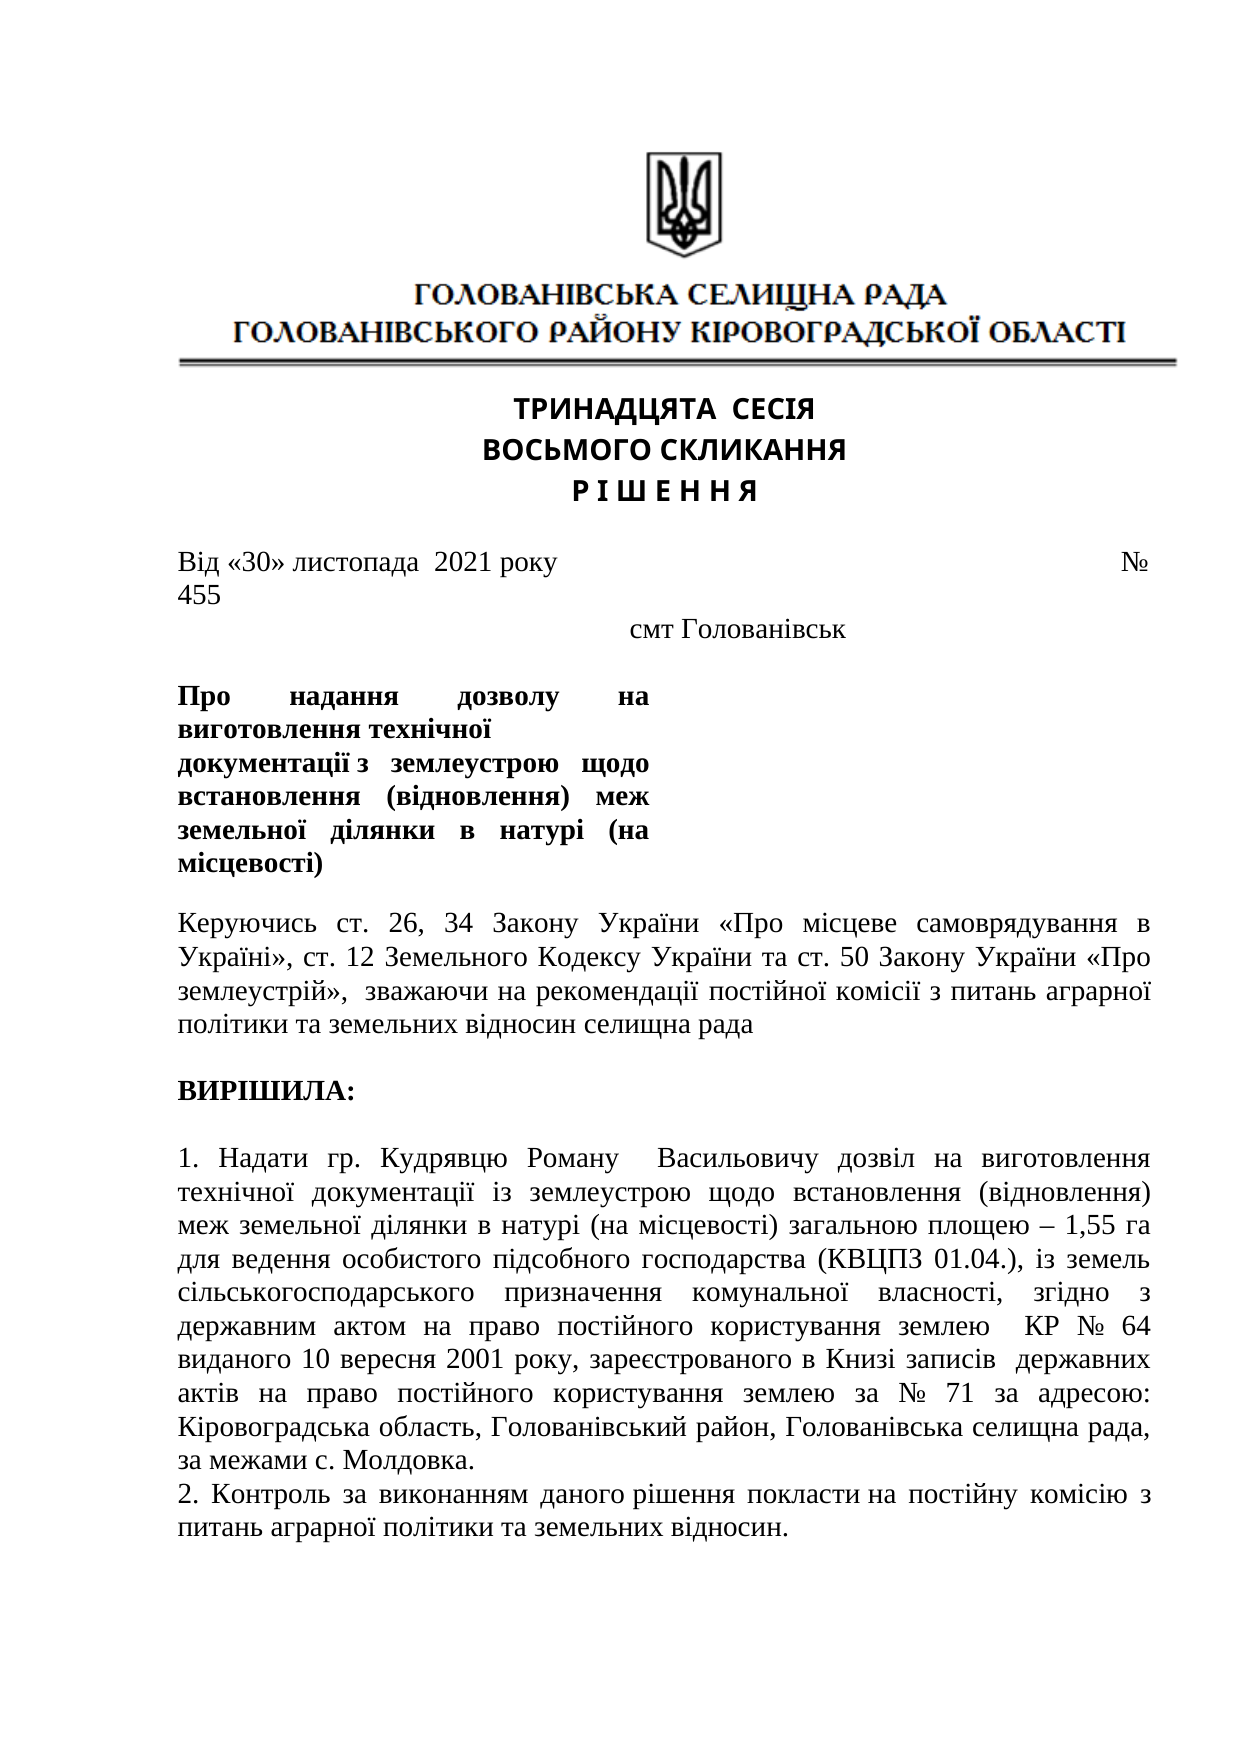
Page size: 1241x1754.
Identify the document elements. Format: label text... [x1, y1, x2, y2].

table_cell ВОСЬМОГО СКЛИКАННЯ [177, 430, 1152, 471]
text Про надання дозволу на виготовлення технічної документації з землеустрою щодо встановлення (відновлення) меж земельної ділянки в натурі (на місцевості) [177, 678, 650, 879]
text Від «30» листопада 2021 року № 455 [177, 544, 1152, 611]
text Р І Ш Е Н Н Я [177, 471, 1152, 510]
picture [177, 151, 1179, 377]
text 1. Надати гр. Кудрявцю Роману Васильовичу дозвіл на виготовлення технічної документації із землеустрою щодо встановлення (відновлення) меж земельної ділянки в натурі (на місцевості) загальною площею – 1,55 га для ведення особистого підсобного господарства (КВЦПЗ 01.04.), із земель сільськогосподарського призначення комунальної власності, згідно з державним актом на право постійного користування землею КР № 64 виданого 10 вересня 2001 року, зареєстрованого в Книзі записів державних актів на право постійного користування землею за № 71 за адресою: Кіровоградська область, Голованівський район, Голованівська селищна рада, за межами с. Молдовка. [177, 1140, 1152, 1476]
text смт Голованівськ [177, 611, 1152, 644]
text ВИРІШИЛА: [177, 1073, 1152, 1107]
text Керуючись ст. 26, 34 Закону України «Про місцеве самоврядування в Україні», ст. 12 Земельного Кодексу України та ст. 50 Закону України «Про землеустрій», зважаючи на рекомендації постійної комісії з питань аграрної політики та земельних відносин селищна рада [177, 906, 1152, 1040]
table_header ТРИНАДЦЯТА СЕСІЯ [177, 389, 1152, 429]
text 2. Контроль за виконанням даного рішення покласти на постійну комісію з питань аграрної політики та земельних відносин. [177, 1476, 1152, 1543]
